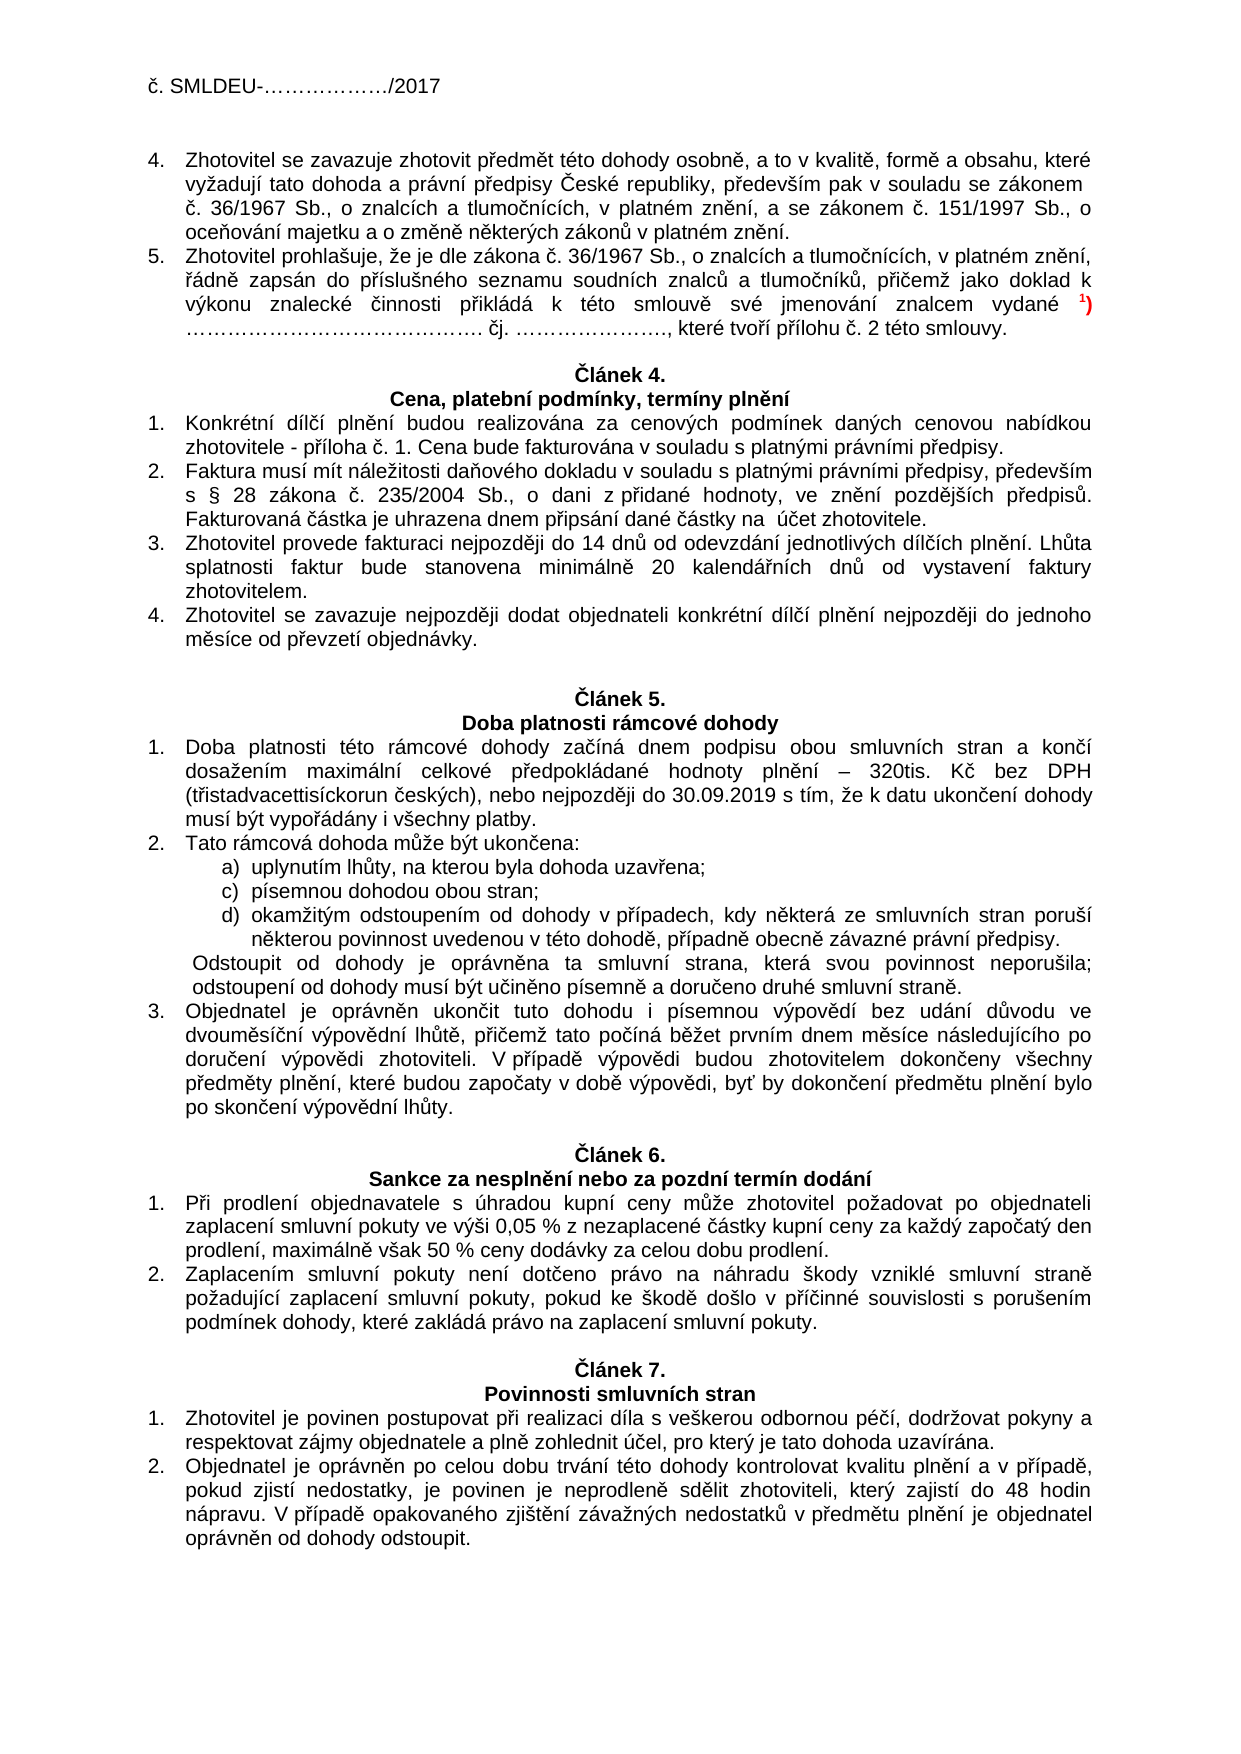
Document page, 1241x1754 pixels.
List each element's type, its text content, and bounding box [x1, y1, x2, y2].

text Sankce za nesplnění nebo za pozdní termín dodání [148, 1166, 1093, 1190]
list okamžitým odstoupením od dohody v případech, kdy některá ze smluvních stran poruší některou povinnost uvedenou v této dohodě, případně obecně závazné právní předpisy. [221, 903, 1093, 951]
list Objednatel je oprávněn po celou dobu trvání této dohody kontrolovat kvalitu plnění a v případě, pokud zjistí nedostatky, je povinen je neprodleně sdělit zhotoviteli, který zajistí do 48 hodin nápravu. V případě opakovaného zjištění závažných nedostatků v předmětu plnění je objednatel oprávněn od dohody odstoupit. [148, 1454, 1093, 1550]
list Konkrétní dílčí plnění budou realizována za cenových podmínek daných cenovou nabídkou zhotovitele - příloha č. 1. Cena bude fakturována v souladu s platnými právními předpisy. [148, 411, 1093, 459]
list Zaplacením smluvní pokuty není dotčeno právo na náhradu škody vzniklé smluvní straně požadující zaplacení smluvní pokuty, pokud ke škodě došlo v příčinné souvislosti s porušením podmínek dohody, které zakládá právo na zaplacení smluvní pokuty. [148, 1262, 1093, 1334]
text Článek 4. [148, 363, 1093, 387]
list písemnou dohodou obou stran; [221, 879, 1002, 903]
list Doba platnosti této rámcové dohody začíná dnem podpisu obou smluvních stran a končí dosažením maximální celkové předpokládané hodnoty plnění – 320tis. Kč bez DPH (třistadvacettisíckorun českých), nebo nejpozději do 30.09.2019 s tím, že k datu ukončení dohody musí být vypořádány i všechny platby. [148, 735, 1093, 831]
list Zhotovitel je povinen postupovat při realizaci díla s veškerou odbornou péčí, dodržovat pokyny a respektovat zájmy objednatele a plně zohlednit účel, pro který je tato dohoda uzavírána. [148, 1406, 1093, 1454]
text Odstoupit od dohody je oprávněna ta smluvní strana, která svou povinnost neporušila; odstoupení od dohody musí být učiněno písemně a doručeno druhé smluvní straně. [192, 951, 1093, 999]
list uplynutím lhůty, na kterou byla dohoda uzavřena; [221, 855, 1002, 879]
text Doba platnosti rámcové dohody [148, 711, 1093, 735]
list Zhotovitel prohlašuje, že je dle zákona č. 36/1967 Sb., o znalcích a tlumočnících, v platném znění, řádně zapsán do příslušného seznamu soudních znalců a tlumočníků, přičemž jako doklad k výkonu znalecké činnosti přikládá k této smlouvě své jmenování znalcem vydané 1)……………………………………. čj. …………………., které tvoří přílohu č. 2 této smlouvy. [148, 243, 1093, 339]
list Tato rámcová dohoda může být ukončena: [148, 831, 1002, 855]
text Článek 6. [148, 1142, 1093, 1166]
text Článek 7. [148, 1358, 1093, 1382]
text Článek 5. [148, 687, 1093, 711]
list Objednatel je oprávněn ukončit tuto dohodu i písemnou výpovědí bez udání důvodu ve dvouměsíční výpovědní lhůtě, přičemž tato počíná běžet prvním dnem měsíce následujícího po doručení výpovědi zhotoviteli. V případě výpovědi budou zhotovitelem dokončeny všechny předměty plnění, které budou započaty v době výpovědi, byť by dokončení předmětu plnění bylo po skončení výpovědní lhůty. [148, 999, 1093, 1118]
text Cena, platební podmínky, termíny plnění [177, 387, 1002, 411]
text Povinnosti smluvních stran [148, 1382, 1093, 1406]
list Zhotovitel se zavazuje nejpozději dodat objednateli konkrétní dílčí plnění nejpozději do jednoho měsíce od převzetí objednávky. [148, 603, 1093, 651]
list Zhotovitel se zavazuje zhotovit předmět této dohody osobně, a to v kvalitě, formě a obsahu, které vyžadují tato dohoda a právní předpisy České republiky, především pak v souladu se zákonem č. 36/1967 Sb., o znalcích a tlumočnících, v platném znění, a se zákonem č. 151/1997 Sb., o oceňování majetku a o změně některých zákonů v platném znění. [148, 148, 1093, 243]
list Zhotovitel provede fakturaci nejpozději do 14 dnů od odevzdání jednotlivých dílčích plnění. Lhůta splatnosti faktur bude stanovena minimálně 20 kalendářních dnů od vystavení faktury zhotovitelem. [148, 531, 1093, 603]
list Faktura musí mít náležitosti daňového dokladu v souladu s platnými právními předpisy, především s § 28 zákona č. 235/2004 Sb., o dani z přidané hodnoty, ve znění pozdějších předpisů. Fakturovaná částka je uhrazena dnem připsání dané částky na účet zhotovitele. [148, 459, 1093, 531]
list Při prodlení objednavatele s úhradou kupní ceny může zhotovitel požadovat po objednateli zaplacení smluvní pokuty ve výši 0,05 % z nezaplacené částky kupní ceny za každý započatý den prodlení, maximálně však 50 % ceny dodávky za celou dobu prodlení. [148, 1190, 1093, 1262]
